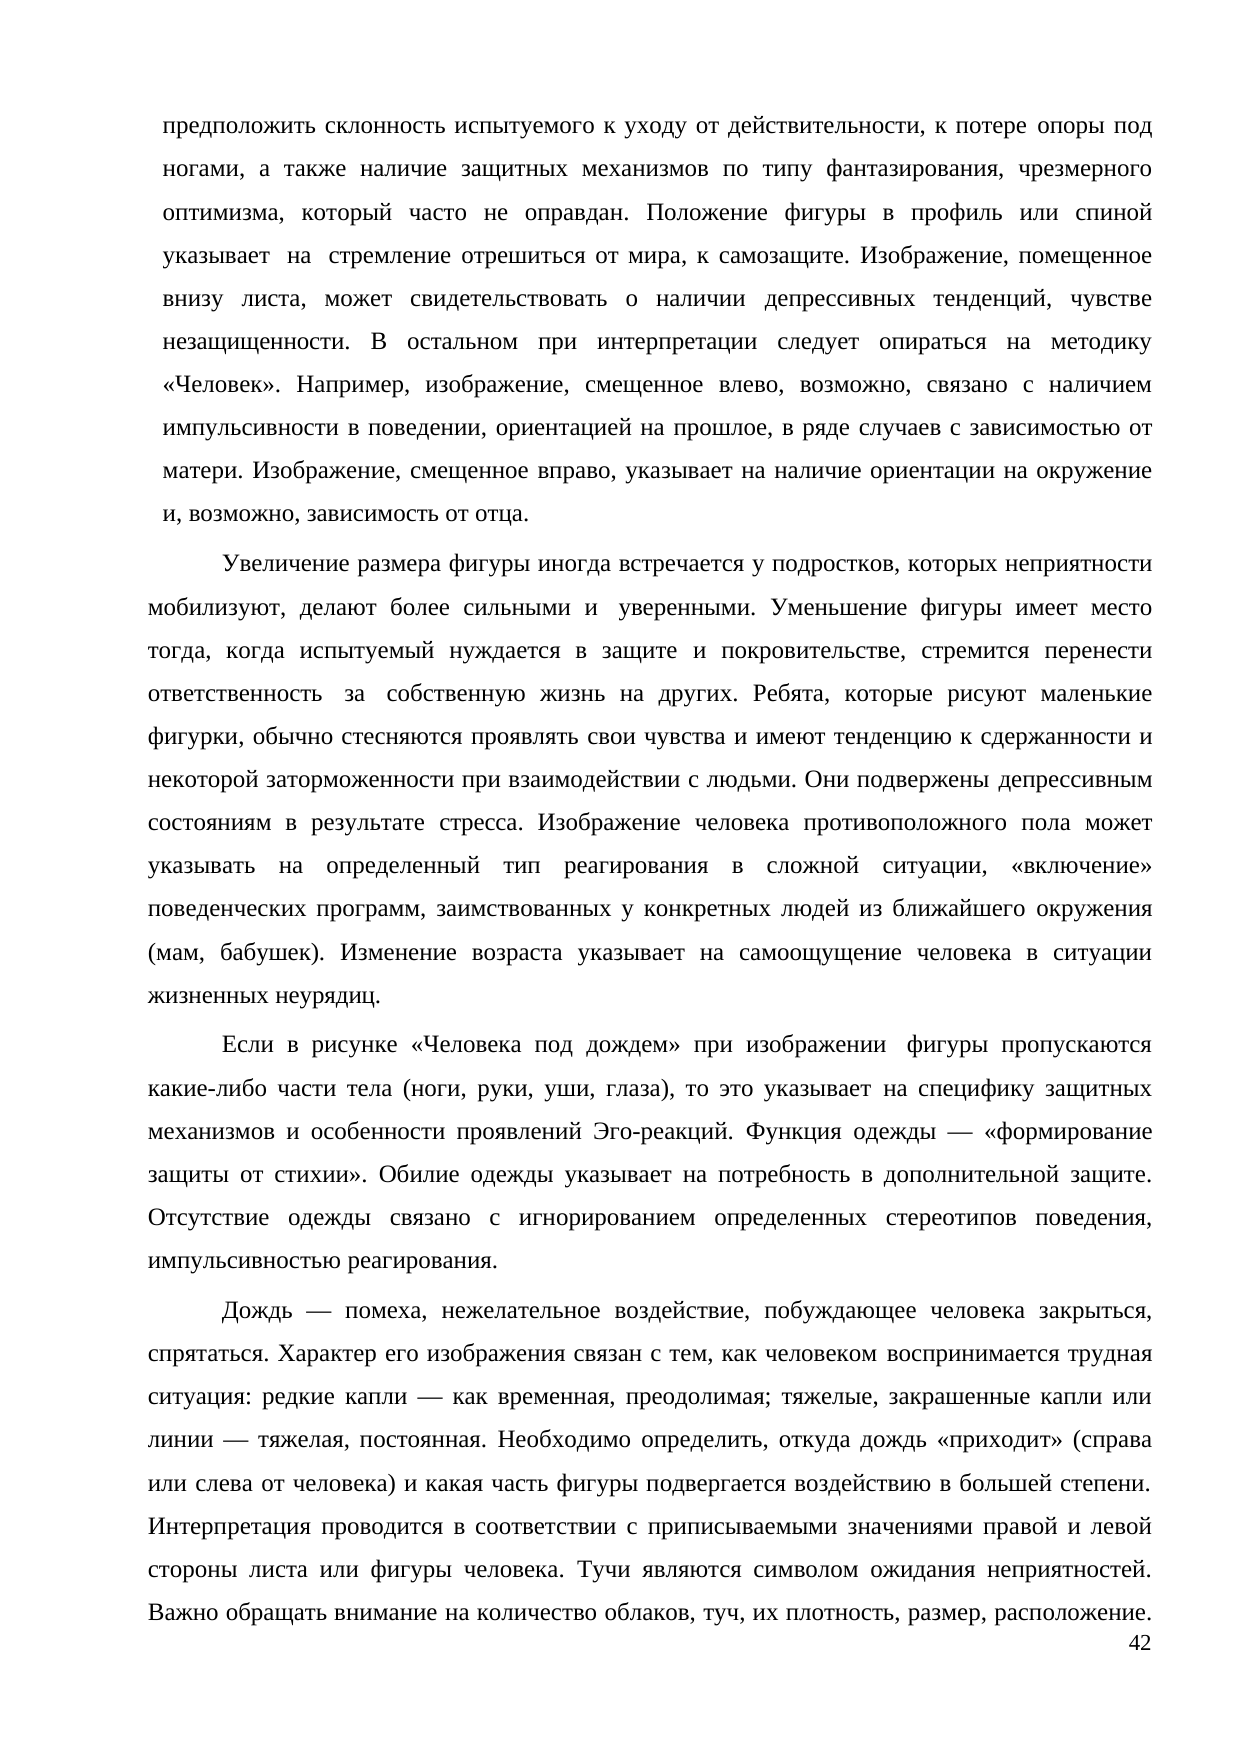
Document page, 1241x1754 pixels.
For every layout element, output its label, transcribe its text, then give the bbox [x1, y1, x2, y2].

text Увеличение размера фигуры иногда встречается у подростков, которых неприятности мобилизуют, делают более сильными и уверенными. Уменьшение фигуры имеет место тогда, когда испытуемый нуждается в защите и покровительстве, стремится перенести ответственность за собственную жизнь на других. Ребята, которые рисуют маленькие фигурки, обычно стесняются проявлять свои чувства и имеют тенденцию к сдержанности и некоторой заторможенности при взаимодействии с людьми. Они подвержены депрессивным состояниям в результате стресса. Изображение человека противоположного пола может указывать на определенный тип реагирования в сложной ситуации, «включение» поведенческих программ, заимствованных у конкретных людей из ближайшего окружения (мам, бабушек). Изменение возраста указывает на самоощущение человека в ситуации жизненных неурядиц. [148, 548, 1152, 1008]
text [148, 1295, 1152, 1626]
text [162, 110, 1152, 527]
text Если в рисунке «Человека под дождем» при изображении фигуры пропускаются какие-либо части тела (ноги, руки, уши, глаза), то это указывает на специфику защитных механизмов и особенности проявлений Эго-реакций. Функция одежды — «формирование защиты от стихии». Обилие одежды указывает на потребность в дополнительной защите. Отсутствие одежды связано с игнорированием определенных стереотипов поведения, импульсивностью реагирования. [148, 1029, 1152, 1274]
